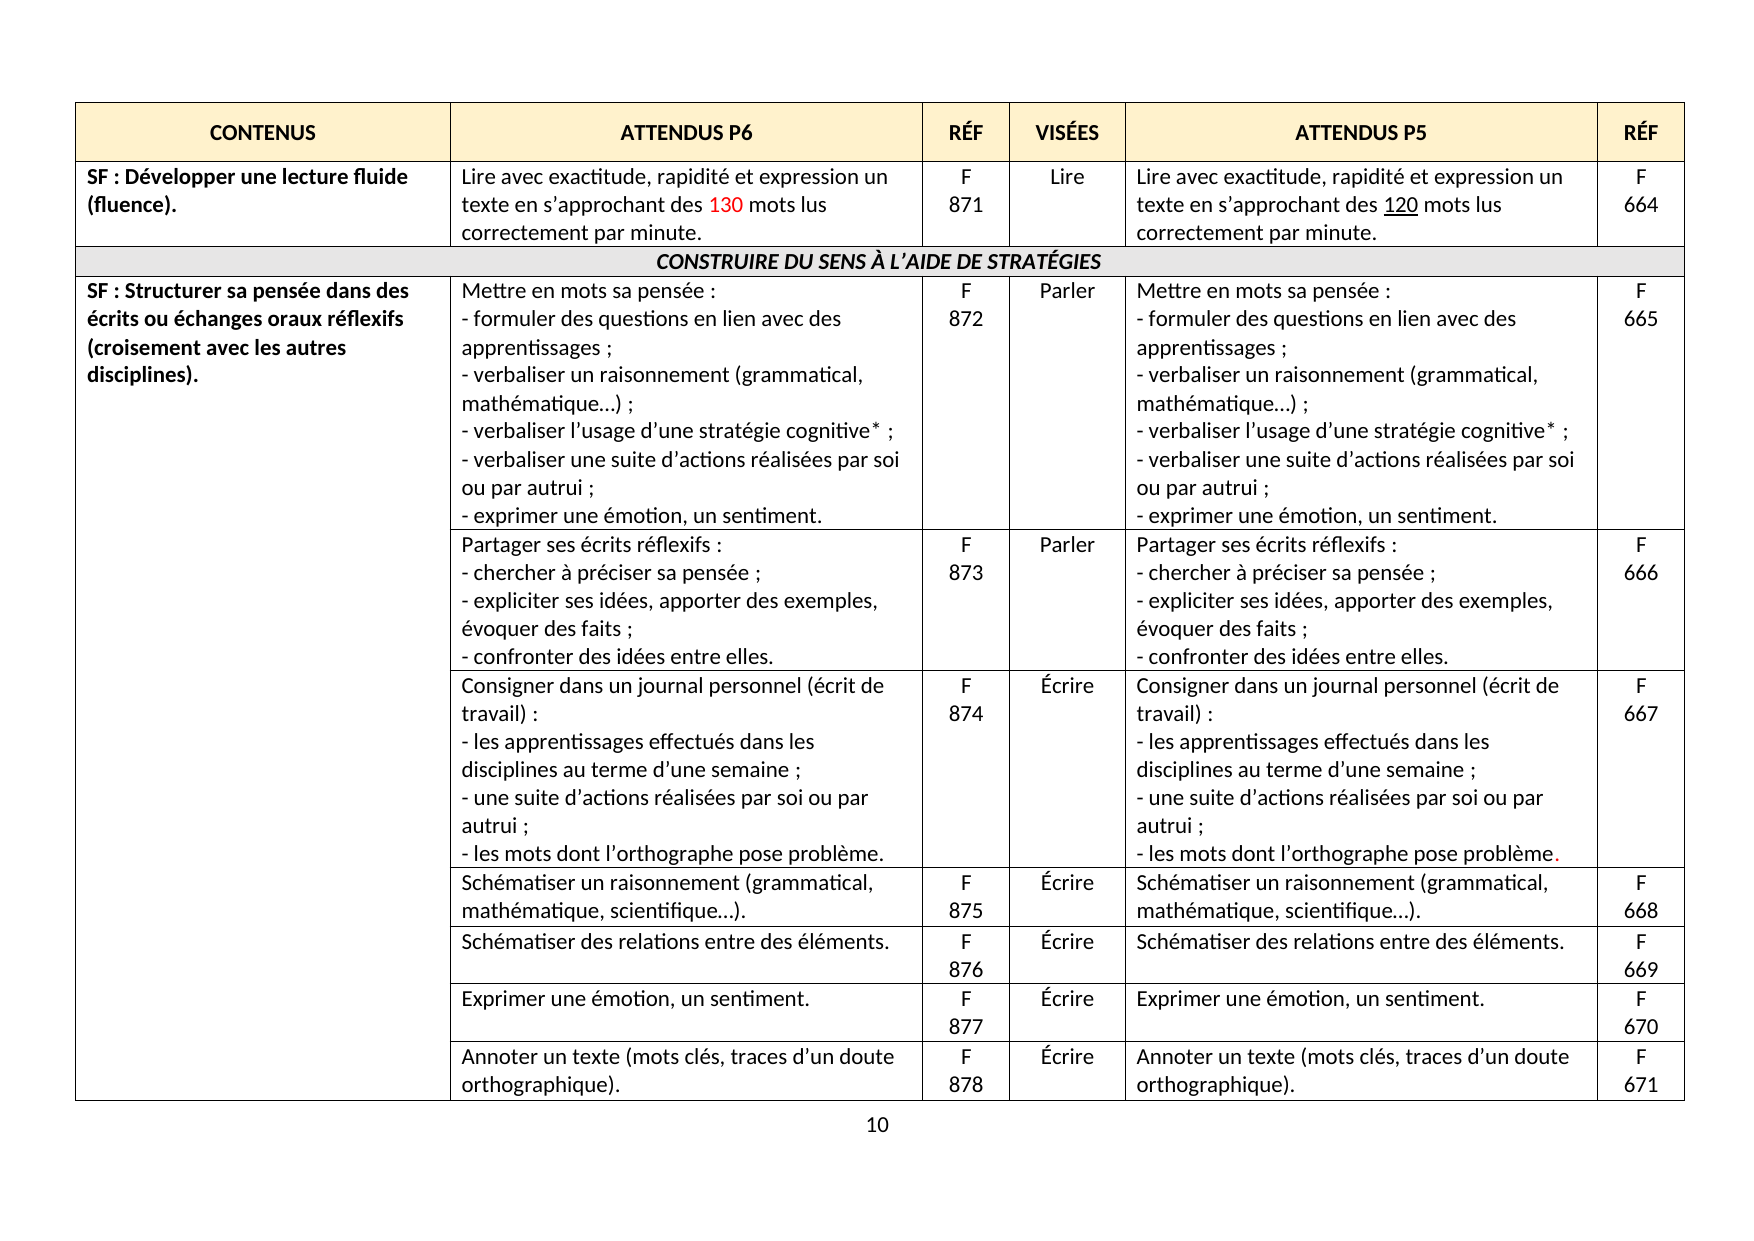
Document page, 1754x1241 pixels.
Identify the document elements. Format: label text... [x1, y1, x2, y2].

table_cell F 872 [923, 277, 1009, 529]
table_cell SF : Développer une lecture fluide (fluence). [76, 162, 450, 246]
table_cell Écrire [1010, 927, 1125, 983]
table_cell F 871 [923, 162, 1009, 246]
table_cell Écrire [1010, 671, 1125, 867]
table_cell Mettre en mots sa pensée : - formuler des questions en lien avec des apprentissages ; - verbaliser un raisonnement (grammatical, mathématique…) ; - verbaliser l’usage d’une stratégie cognitive* ; - verbaliser une suite d’actions réalisées par soi ou par autrui ; - exprimer une émotion, un sentiment. [1126, 277, 1597, 529]
table_cell Mettre en mots sa pensée : - formuler des questions en lien avec des apprentissages ; - verbaliser un raisonnement (grammatical, mathématique…) ; - verbaliser l’usage d’une stratégie cognitive* ; - verbaliser une suite d’actions réalisées par soi ou par autrui ; - exprimer une émotion, un sentiment. [451, 277, 922, 529]
table_cell SF : Structurer sa pensée dans des écrits ou échanges oraux réflexifs (croisement avec les autres disciplines). [76, 277, 450, 1100]
table_cell F 876 [923, 927, 1009, 983]
table_cell Lire [1010, 162, 1125, 246]
table_cell F 878 [923, 1042, 1009, 1100]
table_cell Consigner dans un journal personnel (écrit de travail) : - les apprentissages effectués dans les disciplines au terme d’une semaine ; - une suite d’actions réalisées par soi ou par autrui ; - les mots dont l’orthographe pose problème. [451, 671, 922, 867]
table_cell Schématiser des relations entre des éléments. [1126, 927, 1597, 983]
table_cell Schématiser un raisonnement (grammatical, mathématique, scientifique…). [451, 868, 922, 926]
table_header RÉF [923, 103, 1009, 161]
table_cell Exprimer une émotion, un sentiment. [451, 984, 922, 1041]
table_cell Schématiser des relations entre des éléments. [451, 927, 922, 983]
table_cell Écrire [1010, 984, 1125, 1041]
table_cell Annoter un texte (mots clés, traces d’un doute orthographique). [1126, 1042, 1597, 1100]
table_header CONTENUS [76, 103, 450, 161]
table_cell F 875 [923, 868, 1009, 926]
table_cell Partager ses écrits réflexifs : - chercher à préciser sa pensée ; - expliciter ses idées, apporter des exemples, évoquer des faits ; - confronter des idées entre elles. [1126, 530, 1597, 670]
table_cell Lire avec exactitude, rapidité et expression un texte en s’approchant des 120 mots lus correctement par minute. [1126, 162, 1597, 246]
table_cell Consigner dans un journal personnel (écrit de travail) : - les apprentissages effectués dans les disciplines au terme d’une semaine ; - une suite d’actions réalisées par soi ou par autrui ; - les mots dont l’orthographe pose problème. [1126, 671, 1597, 867]
table_cell Écrire [1010, 1042, 1125, 1100]
table_header ATTENDUS P5 [1126, 103, 1597, 161]
table_cell F 669 [1598, 927, 1684, 983]
table_cell F 668 [1598, 868, 1684, 926]
table_cell CONSTRUIRE DU SENS À L’AIDE DE STRATÉGIES [76, 247, 1684, 276]
table_cell Écrire [1010, 868, 1125, 926]
table_cell Parler [1010, 277, 1125, 529]
table_cell Schématiser un raisonnement (grammatical, mathématique, scientifique…). [1126, 868, 1597, 926]
table_header RÉF [1598, 103, 1684, 161]
table_cell F 874 [923, 671, 1009, 867]
table_cell F 665 [1598, 277, 1684, 529]
table_cell F 877 [923, 984, 1009, 1041]
table_cell Annoter un texte (mots clés, traces d’un doute orthographique). [451, 1042, 922, 1100]
table_cell F 873 [923, 530, 1009, 670]
table_header VISÉES [1010, 103, 1125, 161]
table_cell F 664 [1598, 162, 1684, 246]
table_cell Partager ses écrits réflexifs : - chercher à préciser sa pensée ; - expliciter ses idées, apporter des exemples, évoquer des faits ; - confronter des idées entre elles. [451, 530, 922, 670]
table_cell Exprimer une émotion, un sentiment. [1126, 984, 1597, 1041]
table_cell Parler [1010, 530, 1125, 670]
table_cell F 666 [1598, 530, 1684, 670]
table_cell F 670 [1598, 984, 1684, 1041]
table_header ATTENDUS P6 [451, 103, 922, 161]
table_cell F 671 [1598, 1042, 1684, 1100]
table_cell F 667 [1598, 671, 1684, 867]
table_cell Lire avec exactitude, rapidité et expression un texte en s’approchant des 130 mots lus correctement par minute. [451, 162, 922, 246]
